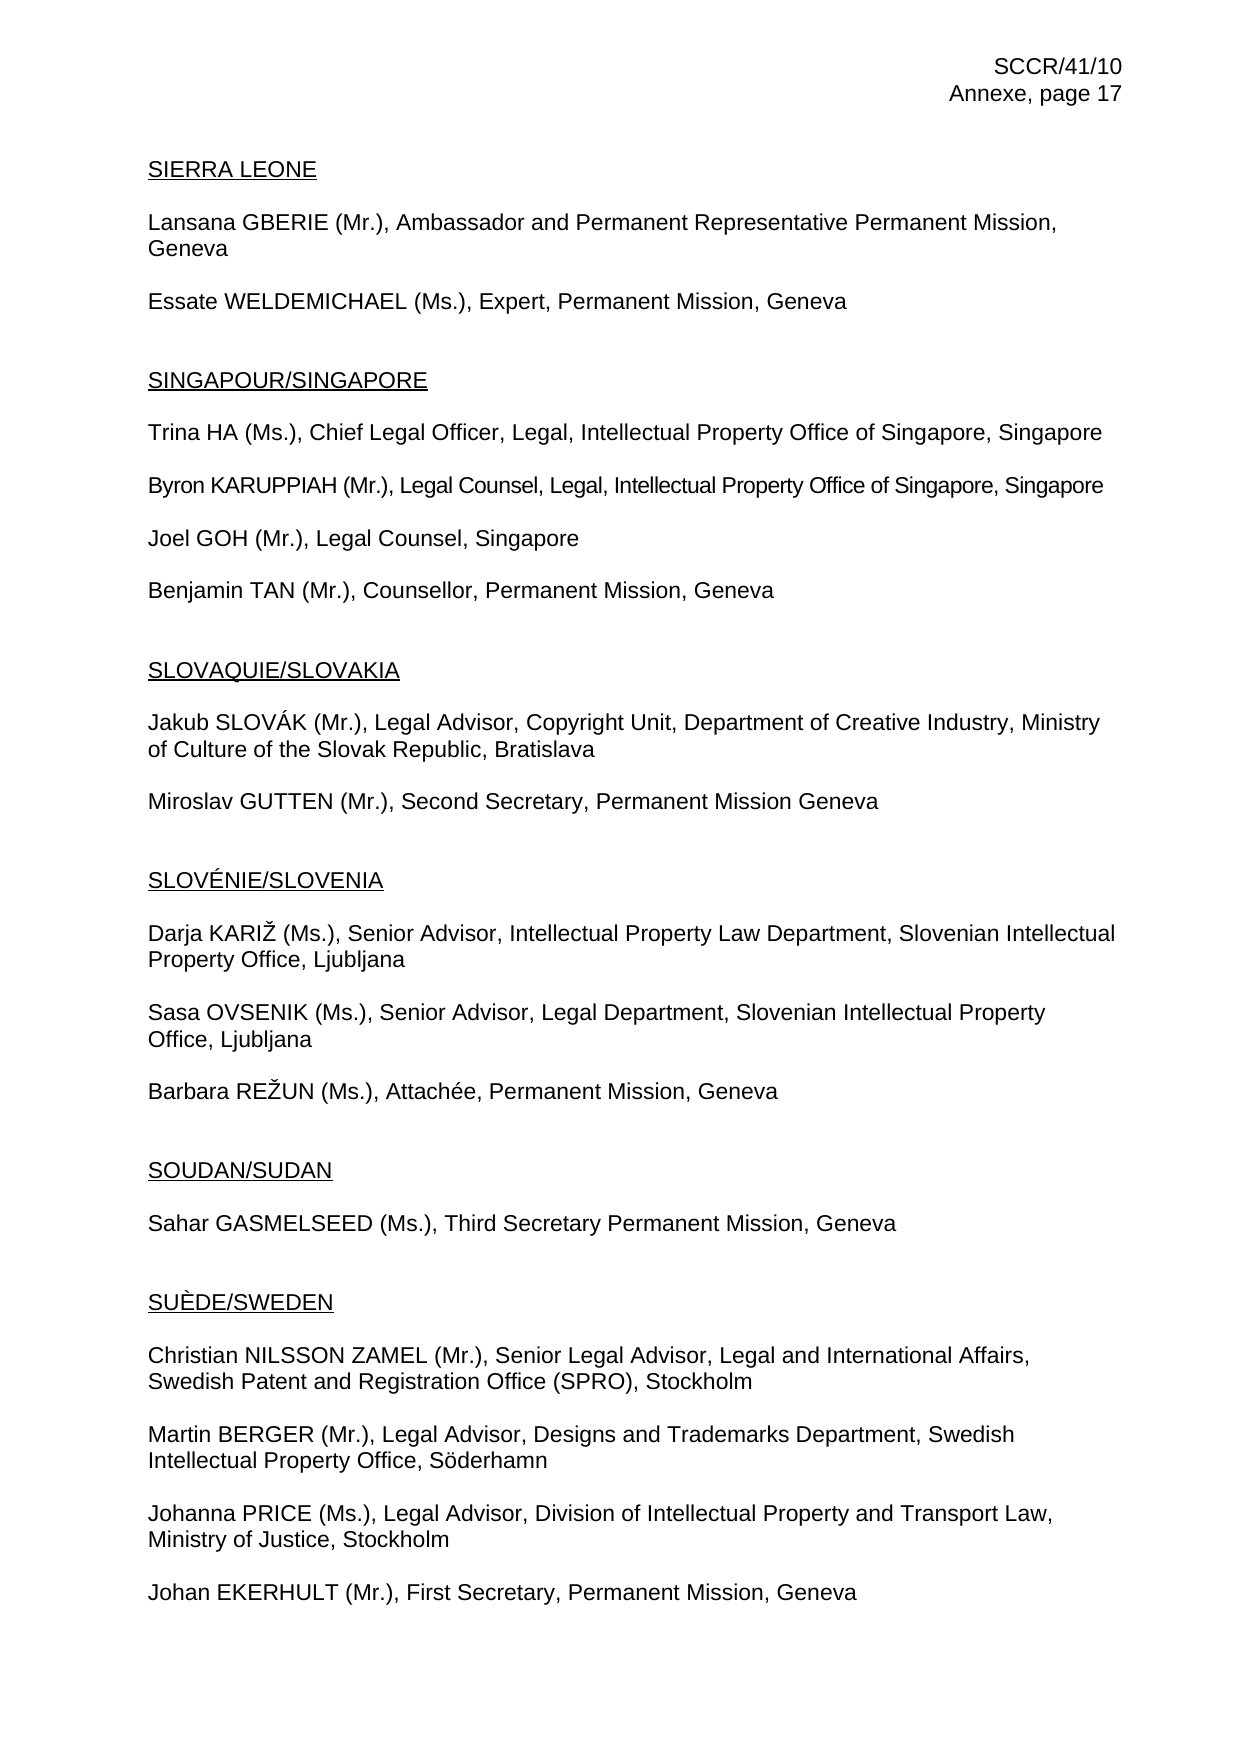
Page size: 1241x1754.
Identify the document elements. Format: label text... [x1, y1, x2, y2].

text Benjamin TAN (Mr.), Counsellor, Permanent Mission, Geneva [148, 577, 1122, 604]
text Joel GOH (Mr.), Legal Counsel, Singapore [148, 525, 1122, 551]
text Byron KARUPPIAH (Mr.), Legal Counsel, Legal, Intellectual Property Office of Singapore, Singapore [148, 472, 1122, 498]
text SINGAPOUR/SINGAPORE [148, 367, 1122, 393]
text Miroslav GUTTEN (Mr.), Second Secretary, Permanent Mission Geneva [148, 788, 1122, 815]
text Essate WELDEMICHAEL (Ms.), Expert, Permanent Mission, Geneva [148, 288, 1122, 314]
text Lansana GBERIE (Mr.), Ambassador and Permanent Representative Permanent Mission, Geneva [148, 208, 1122, 261]
text Jakub SLOVÁK (Mr.), Legal Advisor, Copyright Unit, Department of Creative Industry, Ministry of Culture of the Slovak Republic, Bratislava [148, 709, 1122, 762]
text SUÈDE/SWEDEN [148, 1289, 1122, 1315]
text Barbara REŽUN (Ms.), Attachée, Permanent Mission, Geneva [148, 1078, 1122, 1104]
text SIERRA LEONE [148, 156, 1122, 182]
text Darja KARIŽ (Ms.), Senior Advisor, Intellectual Property Law Department, Slovenian Intellectual Property Office, Ljubljana [148, 920, 1122, 973]
text Johan EKERHULT (Mr.), First Secretary, Permanent Mission, Geneva [148, 1579, 1122, 1605]
text SLOVAQUIE/SLOVAKIA [148, 657, 1122, 683]
text Sasa OVSENIK (Ms.), Senior Advisor, Legal Department, Slovenian Intellectual Property Office, Ljubljana [148, 999, 1122, 1052]
text SOUDAN/SUDAN [148, 1157, 1122, 1184]
text Johanna PRICE (Ms.), Legal Advisor, Division of Intellectual Property and Transport Law, Ministry of Justice, Stockholm [148, 1500, 1122, 1553]
text SLOVÉNIE/SLOVENIA [148, 867, 1122, 894]
text Trina HA (Ms.), Chief Legal Officer, Legal, Intellectual Property Office of Singapore, Singapore [148, 419, 1122, 446]
text Sahar GASMELSEED (Ms.), Third Secretary Permanent Mission, Geneva [148, 1210, 1122, 1236]
text Martin BERGER (Mr.), Legal Advisor, Designs and Trademarks Department, Swedish Intellectual Property Office, Söderhamn [148, 1421, 1122, 1473]
text Christian NILSSON ZAMEL (Mr.), Senior Legal Advisor, Legal and International Affairs, Swedish Patent and Registration Office (SPRO), Stockholm [148, 1342, 1122, 1394]
